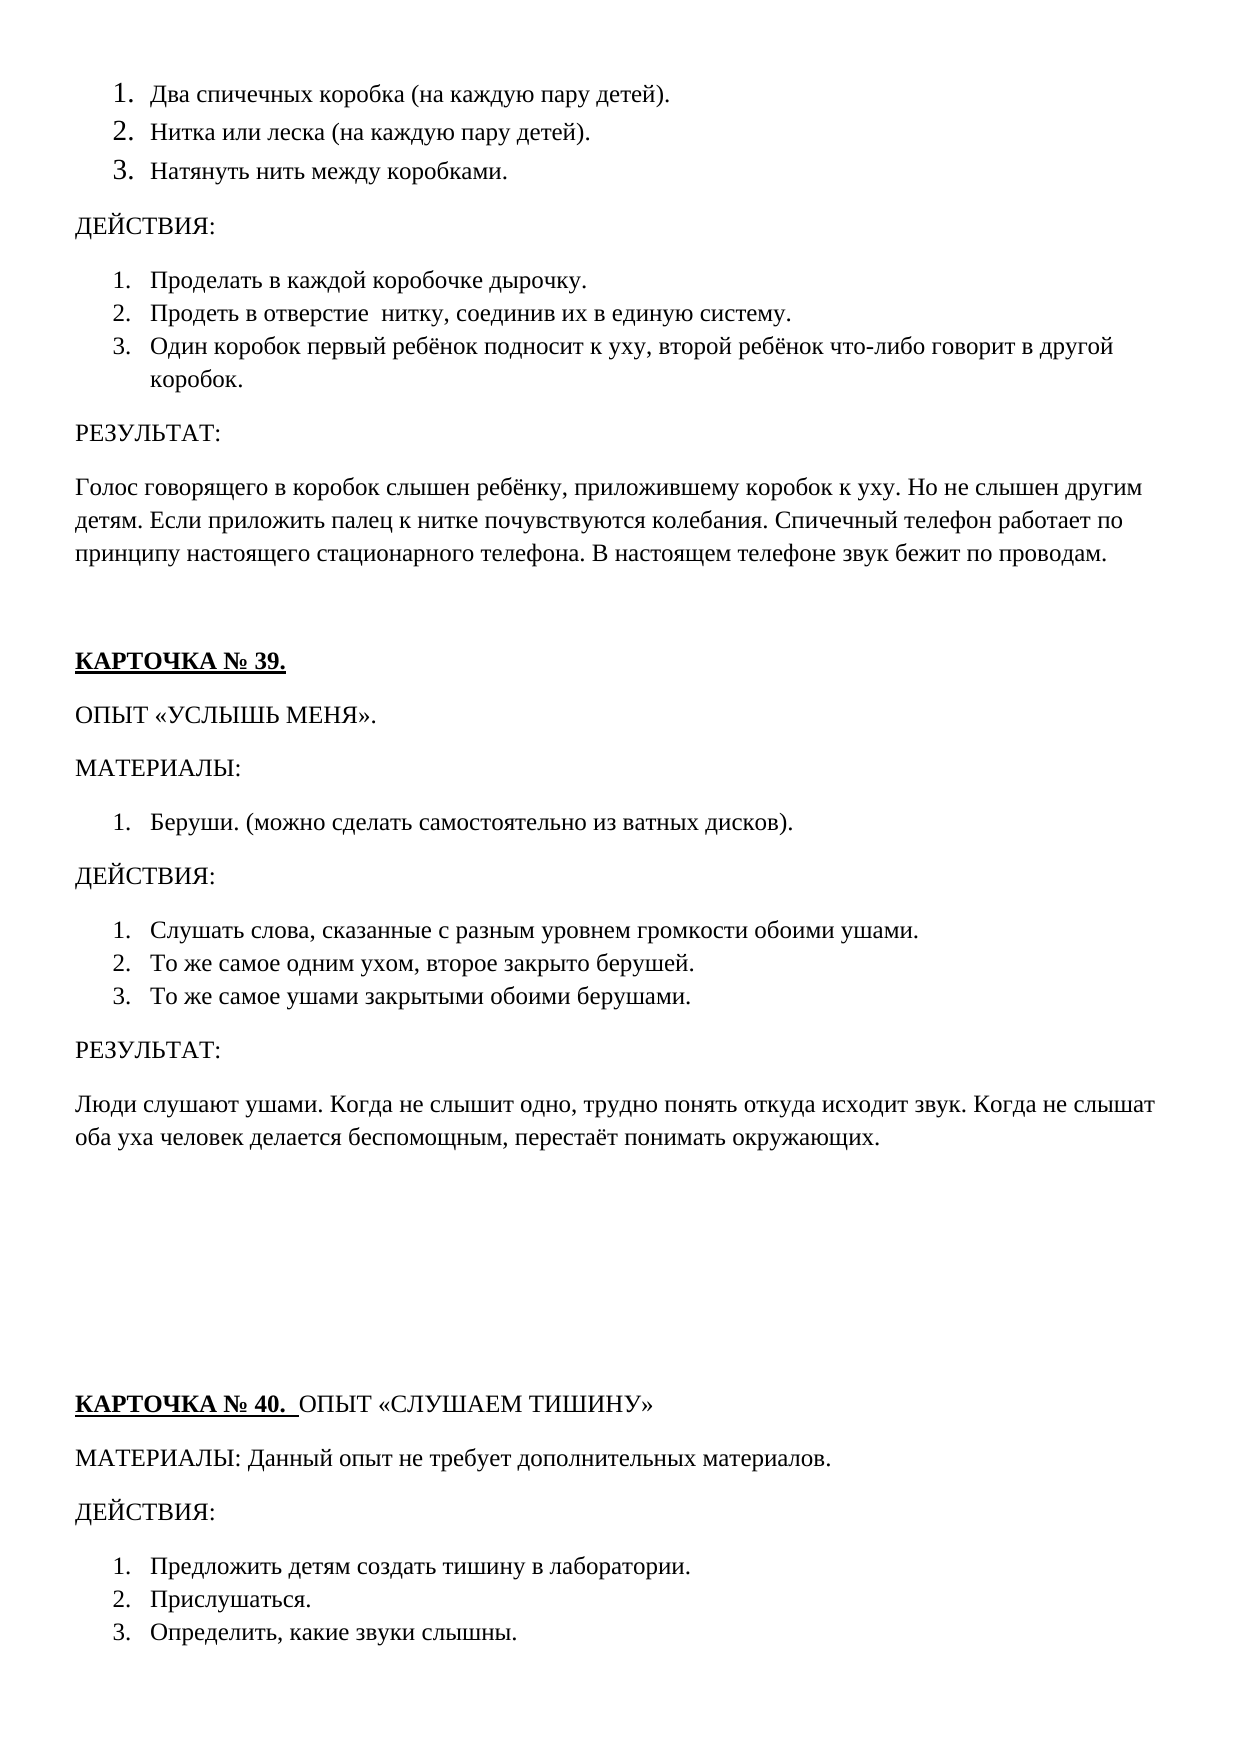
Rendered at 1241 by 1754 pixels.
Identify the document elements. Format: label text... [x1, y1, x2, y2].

text КАРТОЧКА № 40. ОПЫТ «СЛУШАЕМ ТИШИНУ» [75, 1389, 1165, 1418]
text МАТЕРИАЛЫ: Данный опыт не требует дополнительных материалов. [75, 1443, 1165, 1472]
list То же самое одним ухом, второе закрыто берушей. [112, 948, 1165, 977]
list Беруши. (можно сделать самостоятельно из ватных дисков). [112, 807, 1165, 836]
text ДЕЙСТВИЯ: [75, 861, 1165, 890]
text РЕЗУЛЬТАТ: [75, 1035, 1165, 1064]
list Продеть в отверстие нитку, соединив их в единую систему. [112, 298, 1165, 327]
list Натянуть нить между коробками. [112, 152, 1165, 186]
text ДЕЙСТВИЯ: [75, 1497, 1165, 1526]
list Слушать слова, сказанные с разным уровнем громкости обоими ушами. [112, 915, 1165, 944]
text ОПЫТ «УСЛЫШЬ МЕНЯ». [75, 700, 1165, 728]
list Предложить детям создать тишину в лаборатории. [112, 1551, 1165, 1580]
list То же самое ушами закрытыми обоими берушами. [112, 981, 1165, 1010]
text МАТЕРИАЛЫ: [75, 753, 1165, 782]
list Нитка или леска (на каждую пару детей). [112, 113, 1165, 147]
list Прислушаться. [112, 1584, 1165, 1613]
text ДЕЙСТВИЯ: [75, 211, 1165, 240]
list Один коробок первый ребёнок подносит к уху, второй ребёнок что-либо говорит в другой коробок. [112, 331, 1165, 393]
text РЕЗУЛЬТАТ: [75, 418, 1165, 447]
list Два спичечных коробка (на каждую пару детей). [112, 75, 1165, 108]
text КАРТОЧКА № 39. [75, 646, 1165, 674]
text Голос говорящего в коробок слышен ребёнку, приложившему коробок к уху. Но не слышен другим детям. Если приложить палец к нитке почувствуются колебания. Спичечный телефон работает по принципу настоящего стационарного телефона. В настоящем телефоне звук бежит по проводам. [75, 472, 1165, 567]
list Определить, какие звуки слышны. [112, 1617, 1165, 1646]
list Проделать в каждой коробочке дырочку. [112, 265, 1165, 294]
text Люди слушают ушами. Когда не слышит одно, трудно понять откуда исходит звук. Когда не слышат оба уха человек делается беспомощным, перестаёт понимать окружающих. [75, 1089, 1165, 1151]
